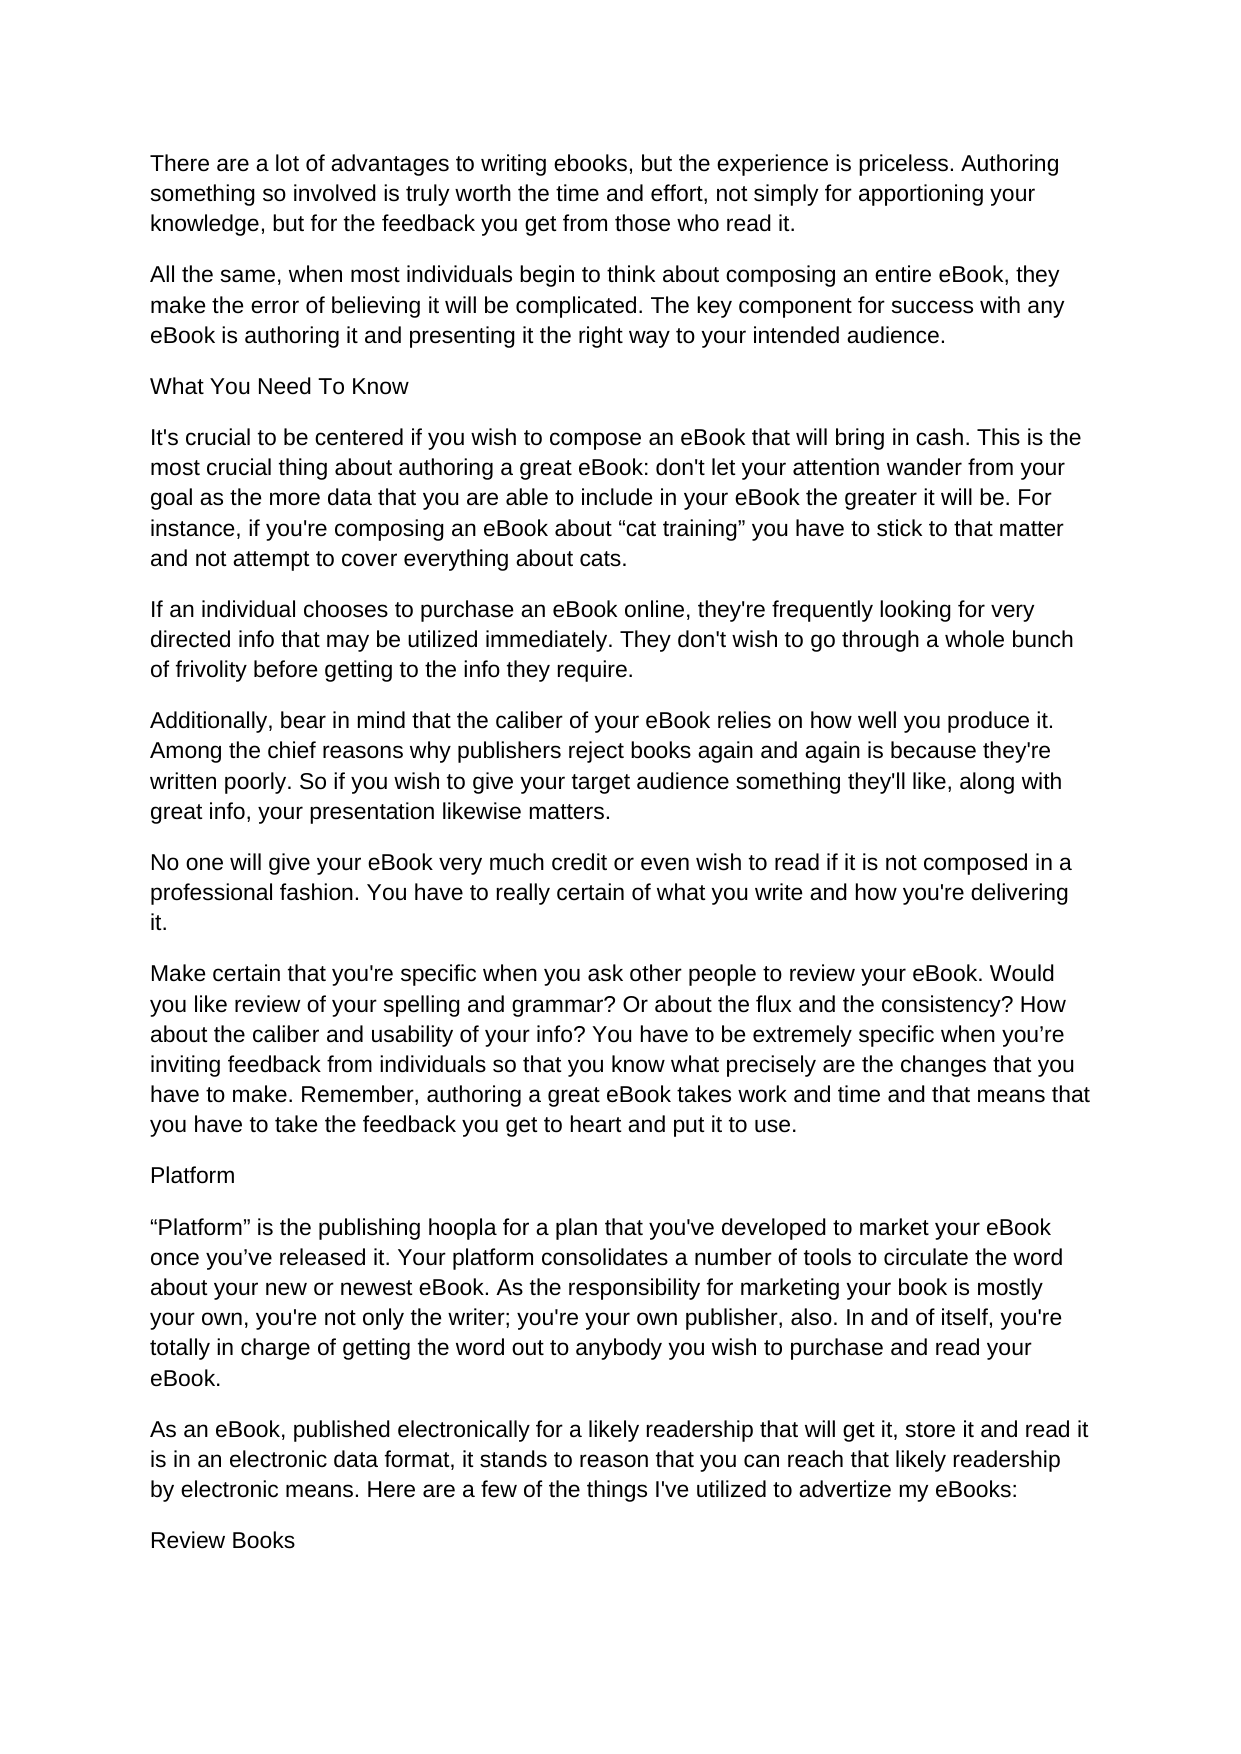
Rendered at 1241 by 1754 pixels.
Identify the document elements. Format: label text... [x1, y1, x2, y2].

text Platform [150, 1162, 1090, 1189]
text As an eBook, published electronically for a likely readership that will get it, store it and read it is in an electronic data format, it stands to reason that you can reach that likely readership by electronic means. Here are a few of the things I've utilized to advertize my eBooks: [150, 1416, 1090, 1502]
text Make certain that you're specific when you ask other people to review your eBook. Would you like review of your spelling and grammar? Or about the flux and the consistency? How about the caliber and usability of your info? You have to be extremely specific when you’re inviting feedback from individuals so that you know what precisely are the changes that you have to make. Remember, authoring a great eBook takes work and time and that means that you have to take the feedback you get to heart and put it to use. [150, 960, 1090, 1138]
text All the same, when most individuals begin to think about composing an entire eBook, they make the error of believing it will be complicated. The key component for success with any eBook is authoring it and presenting it the right way to your intended audience. [150, 261, 1090, 348]
text What You Need To Know [150, 373, 1090, 399]
text Additionally, bear in mind that the caliber of your eBook relies on how well you produce it. Among the chief reasons why publishers reject books again and again is because they're written poorly. So if you wish to give your target audience something they'll like, along with great info, your presentation likewise matters. [150, 707, 1090, 824]
text If an individual chooses to purchase an eBook online, they're frequently looking for very directed info that may be utilized immediately. They don't wish to go through a whole bunch of frivolity before getting to the info they require. [150, 596, 1090, 683]
text It's crucial to be centered if you wish to compose an eBook that will bring in cash. This is the most crucial thing about authoring a great eBook: don't let your attention wander from your goal as the more data that you are able to include in your eBook the greater it will be. For instance, if you're composing an eBook about “cat training” you have to stick to that matter and not attempt to cover everything about cats. [150, 424, 1090, 571]
text “Platform” is the publishing hoopla for a plan that you've developed to market your eBook once you’ve released it. Your platform consolidates a number of tools to circulate the word about your new or newest eBook. As the responsibility for marketing your book is mostly your own, you're not only the writer; you're your own publisher, also. In and of itself, you're totally in charge of getting the word out to anybody you wish to purchase and read your eBook. [150, 1213, 1090, 1391]
text No one will give your eBook very much credit or even wish to read if it is not composed in a professional fashion. You have to really certain of what you write and how you're delivering it. [150, 849, 1090, 936]
text There are a lot of advantages to writing ebooks, but the experience is priceless. Authoring something so involved is truly worth the time and effort, not simply for apportioning your knowledge, but for the feedback you get from those who read it. [150, 150, 1090, 237]
text Review Books [150, 1527, 1090, 1553]
